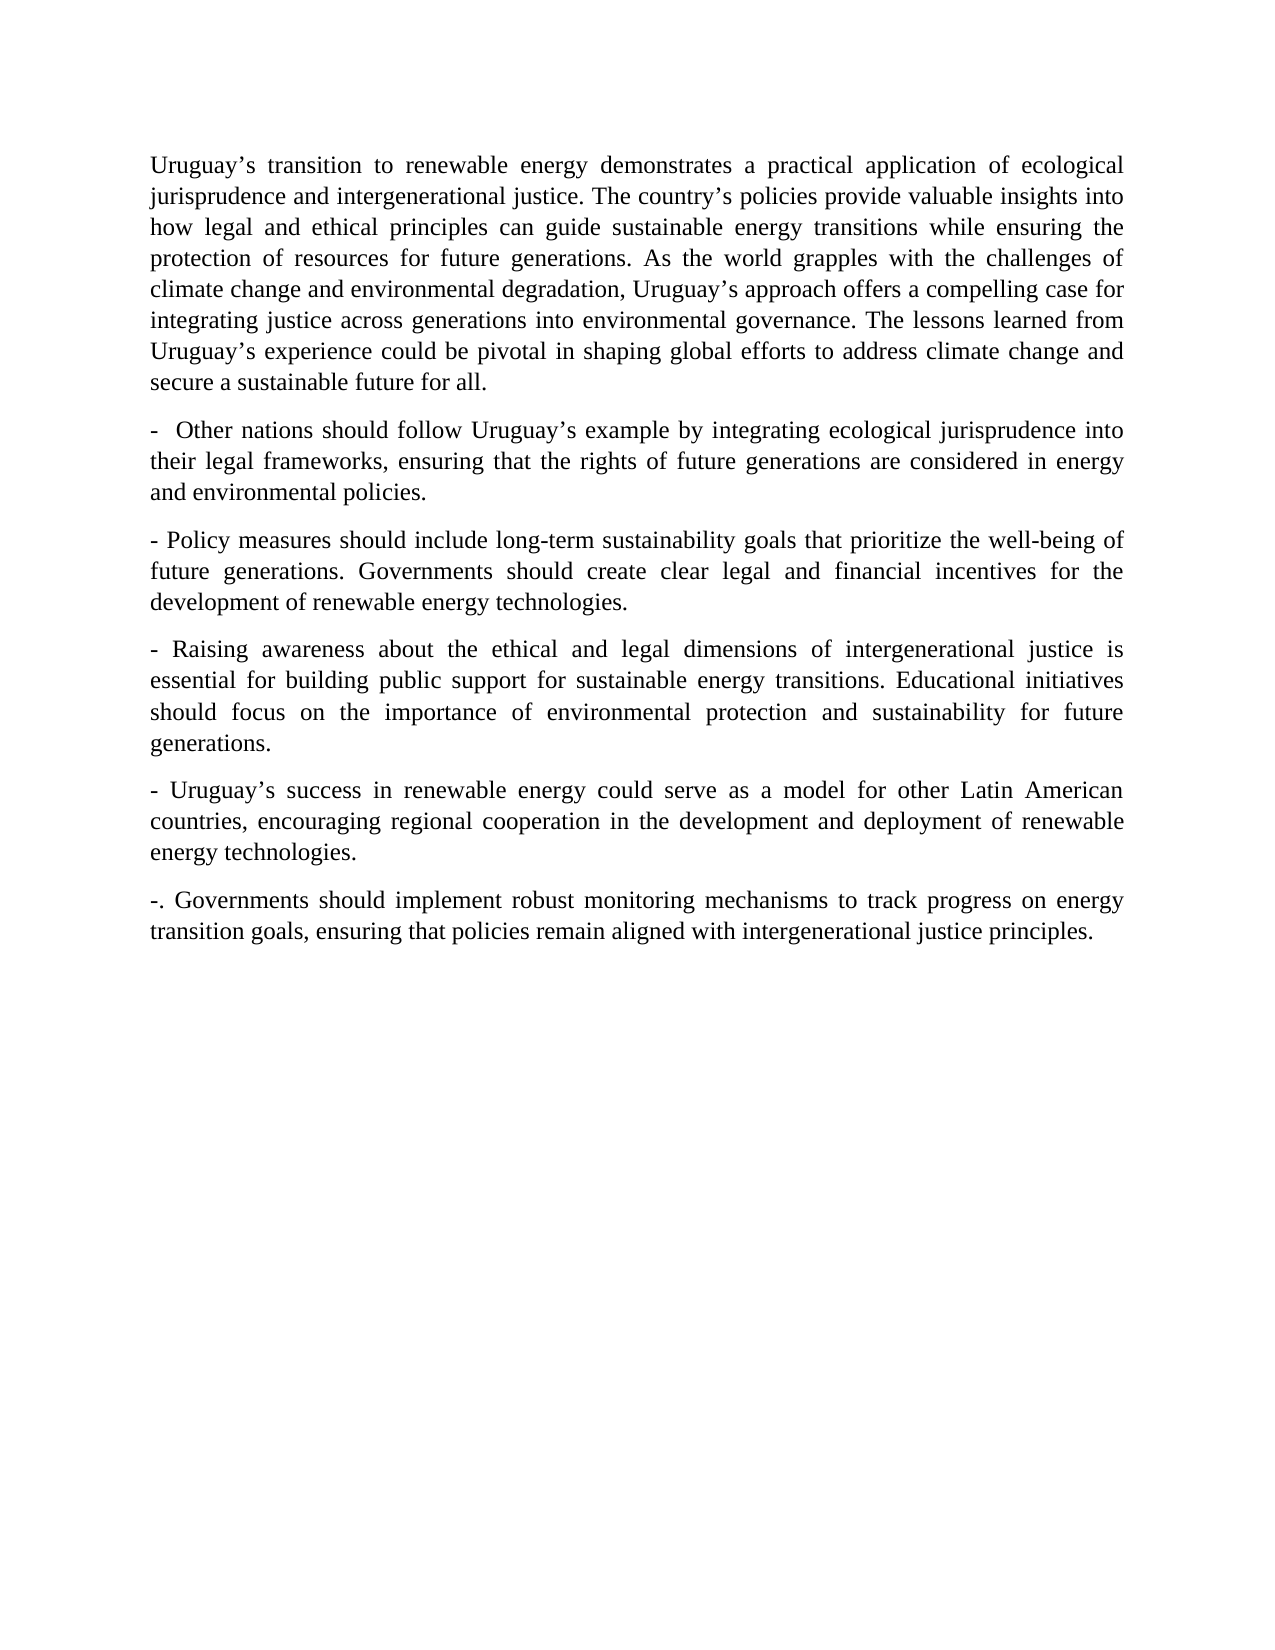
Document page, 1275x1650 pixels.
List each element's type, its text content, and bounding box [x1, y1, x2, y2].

text - Uruguay’s success in renewable energy could serve as a model for other Latin American countries, encouraging regional cooperation in the development and deployment of renewable energy technologies. [150, 775, 1125, 866]
text - Policy measures should include long-term sustainability goals that prioritize the well-being of future generations. Governments should create clear legal and financial incentives for the development of renewable energy technologies. [150, 525, 1125, 616]
text - Raising awareness about the ethical and legal dimensions of intergenerational justice is essential for building public support for sustainable energy transitions. Educational initiatives should focus on the importance of environmental protection and sustainability for future generations. [150, 634, 1125, 756]
text -. Governments should implement robust monitoring mechanisms to track progress on energy transition goals, ensuring that policies remain aligned with intergenerational justice principles. [150, 885, 1125, 945]
text Uruguay’s transition to renewable energy demonstrates a practical application of ecological jurisprudence and intergenerational justice. The country’s policies provide valuable insights into how legal and ethical principles can guide sustainable energy transitions while ensuring the protection of resources for future generations. As the world grapples with the challenges of climate change and environmental degradation, Uruguay’s approach offers a compelling case for integrating justice across generations into environmental governance. The lessons learned from Uruguay’s experience could be pivotal in shaping global efforts to address climate change and secure a sustainable future for all. [150, 150, 1125, 396]
text - Other nations should follow Uruguay’s example by integrating ecological jurisprudence into their legal frameworks, ensuring that the rights of future generations are considered in energy and environmental policies. [150, 415, 1125, 506]
